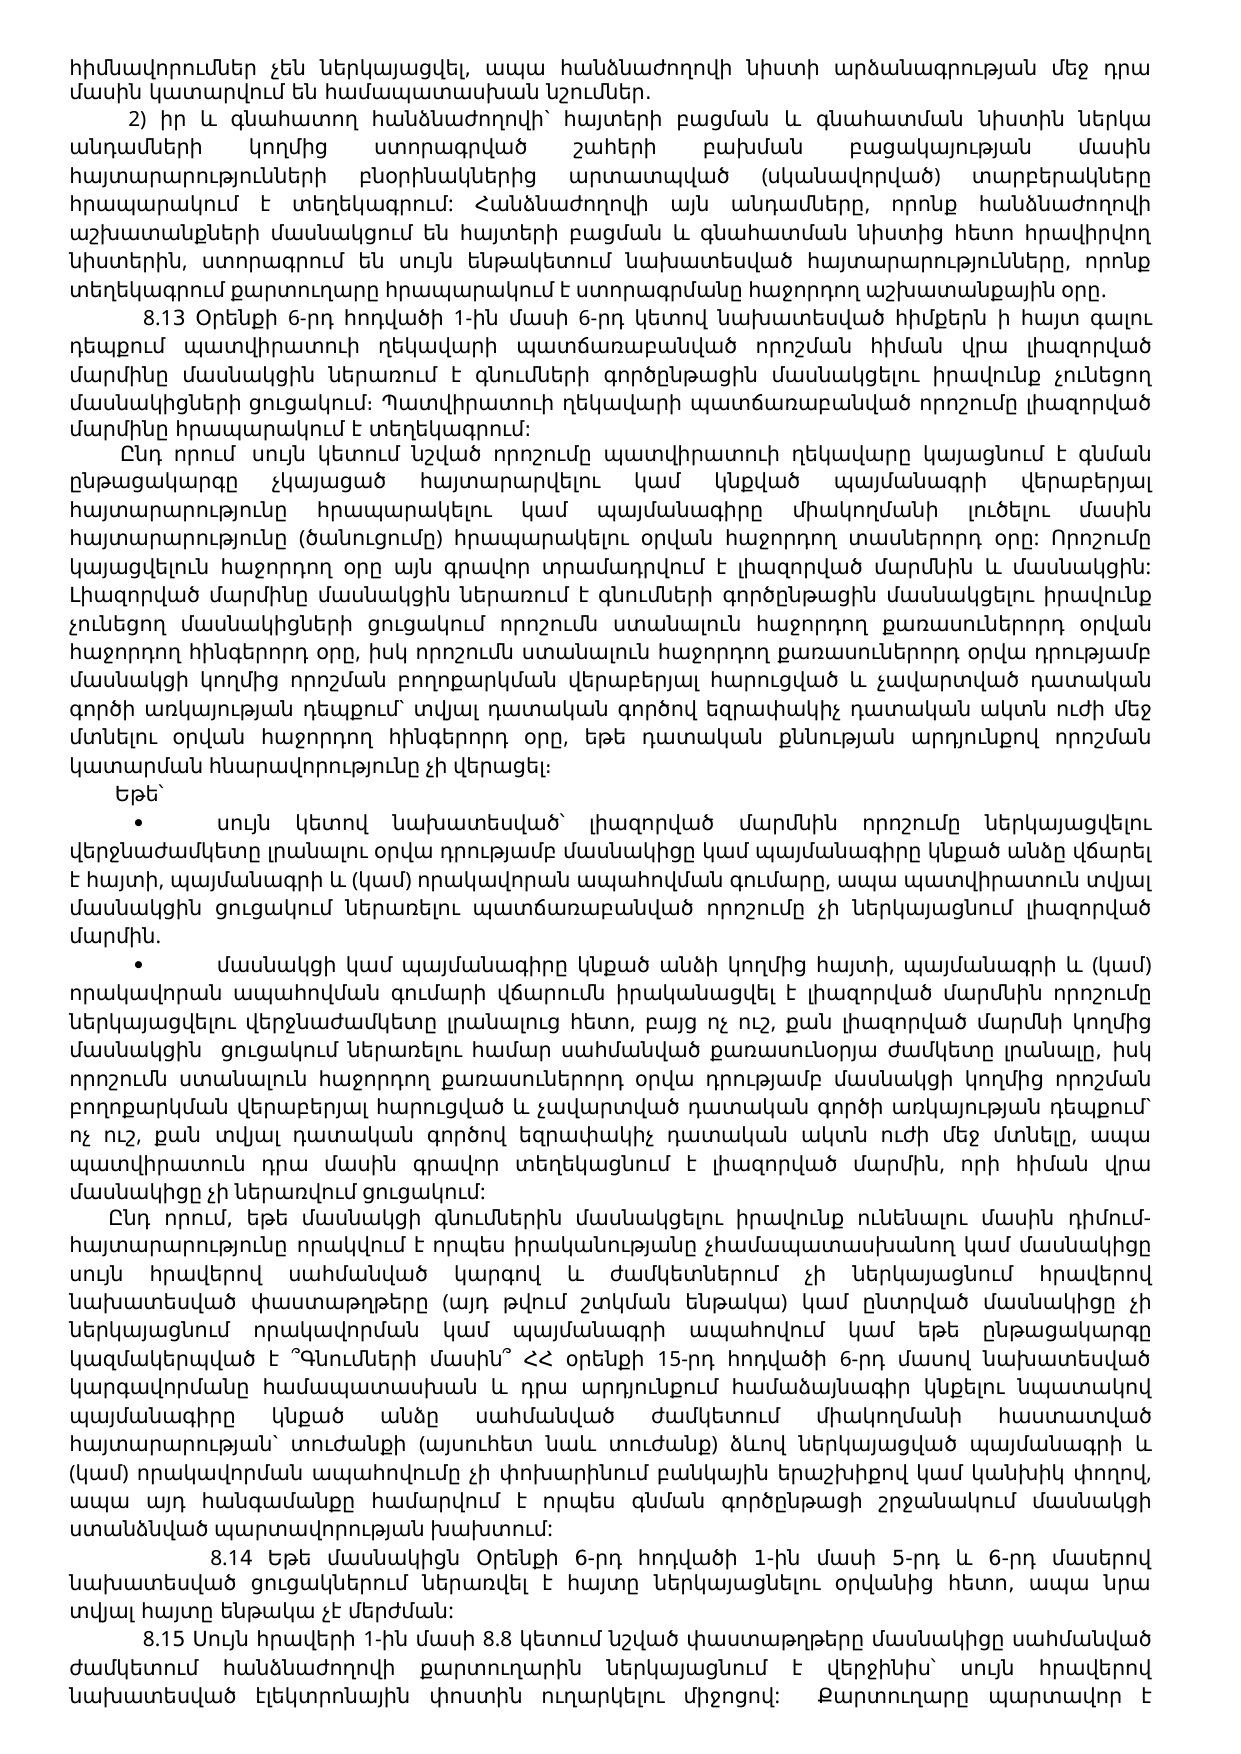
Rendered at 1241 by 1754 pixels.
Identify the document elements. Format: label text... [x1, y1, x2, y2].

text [69, 1624, 1152, 1709]
list մասնակցի կամ պայմանագիրը կնքած անձի կողմից հայտի, պայմանագրի և (կամ) որակավորան ապահովման գումարի վճարումն իրականացվել է լիազորված մարմնին որոշումը ներկայացվելու վերջնաժամկետը լրանալուց հետո, բայց ոչ ուշ, քան լիազորված մարմնի կողմից մասնակցին ցուցակում ներառելու համար սահմանված քառասունօրյա ժամկետը լրանալը, իսկ որոշումն ստանալուն հաջորդող քառասուներորդ օրվա դրությամբ մասնակցի կողմից որոշման բողոքարկման վերաբերյալ հարուցված և չավարտված դատական գործի առկայության դեպքում` ոչ ուշ, քան տվյալ դատական գործով եզրափակիչ դատական ակտն ուժի մեջ մտնելը, ապա պատվիրատուն դրա մասին գրավոր տեղեկացնում է լիազորված մարմին, որի հիման վրա մասնակիցը չի ներառվում ցուցակում: [69, 950, 1152, 1206]
text 8.14 Եթե մասնակիցն Օրենքի 6-րդ հոդվածի 1-ին մասի 5-րդ և 6-րդ մասերով նախատեսված ցուցակներում ներառվել է հայտը ներկայացնելու օրվանից հետո, ապա նրա տվյալ հայտը ենթակա չէ մերժման: [69, 1543, 1152, 1624]
text Ընդ որում սույն կետում նշված որոշումը պատվիրատուի ղեկավարը կայացնում է գնման ընթացակարգը չկայացած հայտարարվելու կամ կնքված պայմանագրի վերաբերյալ հայտարարությունը հրապարակելու կամ պայմանագիրը միակողմանի լուծելու մասին հայտարարությունը (ծանուցումը) հրապարակելու օրվան հաջորդող տասներորդ օրը: Որոշումը կայացվելուն հաջորդող օրը այն գրավոր տրամադրվում է լիազորված մարմնին և մասնակցին: Լիազորված մարմինը մասնակցին ներառում է գնումների գործընթացին մասնակցելու իրավունք չունեցող մասնակիցների ցուցակում որոշումն ստանալուն հաջորդող քառասուներորդ օրվան հաջորդող հինգերորդ օրը, իսկ որոշումն ստանալուն հաջորդող քառասուներորդ օրվա դրությամբ մասնակցի կողմից որոշման բողոքարկման վերաբերյալ հարուցված և չավարտված դատական գործի առկայության դեպքում` տվյալ դատական գործով եզրափակիչ դատական ակտն ուժի մեջ մտնելու օրվան հաջորդող հինգերորդ օրը, եթե դատական քննության արդյունքով որոշման կատարման հնարավորությունը չի վերացել։ [69, 441, 1152, 779]
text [69, 56, 1152, 104]
text 8.13 Օրենքի 6-րդ հոդվածի 1-ին մասի 6-րդ կետով նախատեսված հիմքերն ի հայտ գալու դեպքում պատվիրատուի ղեկավարի պատճառաբանված որոշման հիման վրա լիազորված մարմինը մասնակցին ներառում է գնումների գործընթացին մասնակցելու իրավունք չունեցող մասնակիցների ցուցակում։ Պատվիրատուի ղեկավարի պատճառաբանված որոշումը լիազորված մարմինը հրապարակում է տեղեկագրում: [69, 303, 1152, 441]
list սույն կետով նախատեսված՝ լիազորված մարմնին որոշումը ներկայացվելու վերջնաժամկետը լրանալու օրվա դրությամբ մասնակիցը կամ պայմանագիրը կնքած անձը վճարել է հայտի, պայմանագրի և (կամ) որակավորան ապահովման գումարը, ապա պատվիրատուն տվյալ մասնակցին ցուցակում ներառելու պատճառաբանված որոշումը չի ներկայացնում լիազորված մարմին. [69, 808, 1152, 950]
text Ընդ որում, եթե մասնակցի գնումներին մասնակցելու իրավունք ունենալու մասին դիմում-հայտարարությունը որակվում է որպես իրականությանը չհամապատասխանող կամ մասնակիցը սույն հրավերով սահմանված կարգով և ժամկետներում չի ներկայացնում հրավերով նախատեսված փաստաթղթերը (այդ թվում շտկման ենթակա) կամ ընտրված մասնակիցը չի ներկայացնում որակավորման կամ պայմանագրի ապահովում կամ եթե ընթացակարգը կազմակերպված է ՞Գնումների մասին՞ ՀՀ օրենքի 15-րդ հոդվածի 6-րդ մասով նախատեսված կարգավորմանը համապատասխան և դրա արդյունքում համաձայնագիր կնքելու նպատակով պայմանագիրը կնքած անձը սահմանված ժամկետում միակողմանի հաստատված հայտարարության` տուժանքի (այսուհետ նաև տուժանք) ձևով ներկայացված պայմանագրի և (կամ) որակավորման ապահովումը չի փոխարինում բանկային երաշխիքով կամ կանխիկ փողով, ապա այդ հանգամանքը համարվում է որպես գնման գործընթացի շրջանակում մասնակցի ստանձնված պարտավորության խախտում: [69, 1206, 1152, 1543]
text 2) իր և գնահատող հանձնաժողովի` հայտերի բացման և գնահատման նիստին ներկա անդամների կողմից ստորագրված շահերի բախման բացակայության մասին հայտարարությունների բնօրինակներից արտատպված (սկանավորված) տարբերակները հրապարակում է տեղեկագրում: Հանձնաժողովի այն անդամները, որոնք հանձնաժողովի աշխատանքների մասնակցում են հայտերի բացման և գնահատման նիստից հետո հրավիրվող նիստերին, ստորագրում են սույն ենթակետում նախատեսված հայտարարությունները, որոնք տեղեկագրում քարտուղարը հրապարակում է ստորագրմանը հաջորդող աշխատանքային օրը. [69, 104, 1152, 303]
text Եթե՝ [69, 779, 1152, 808]
